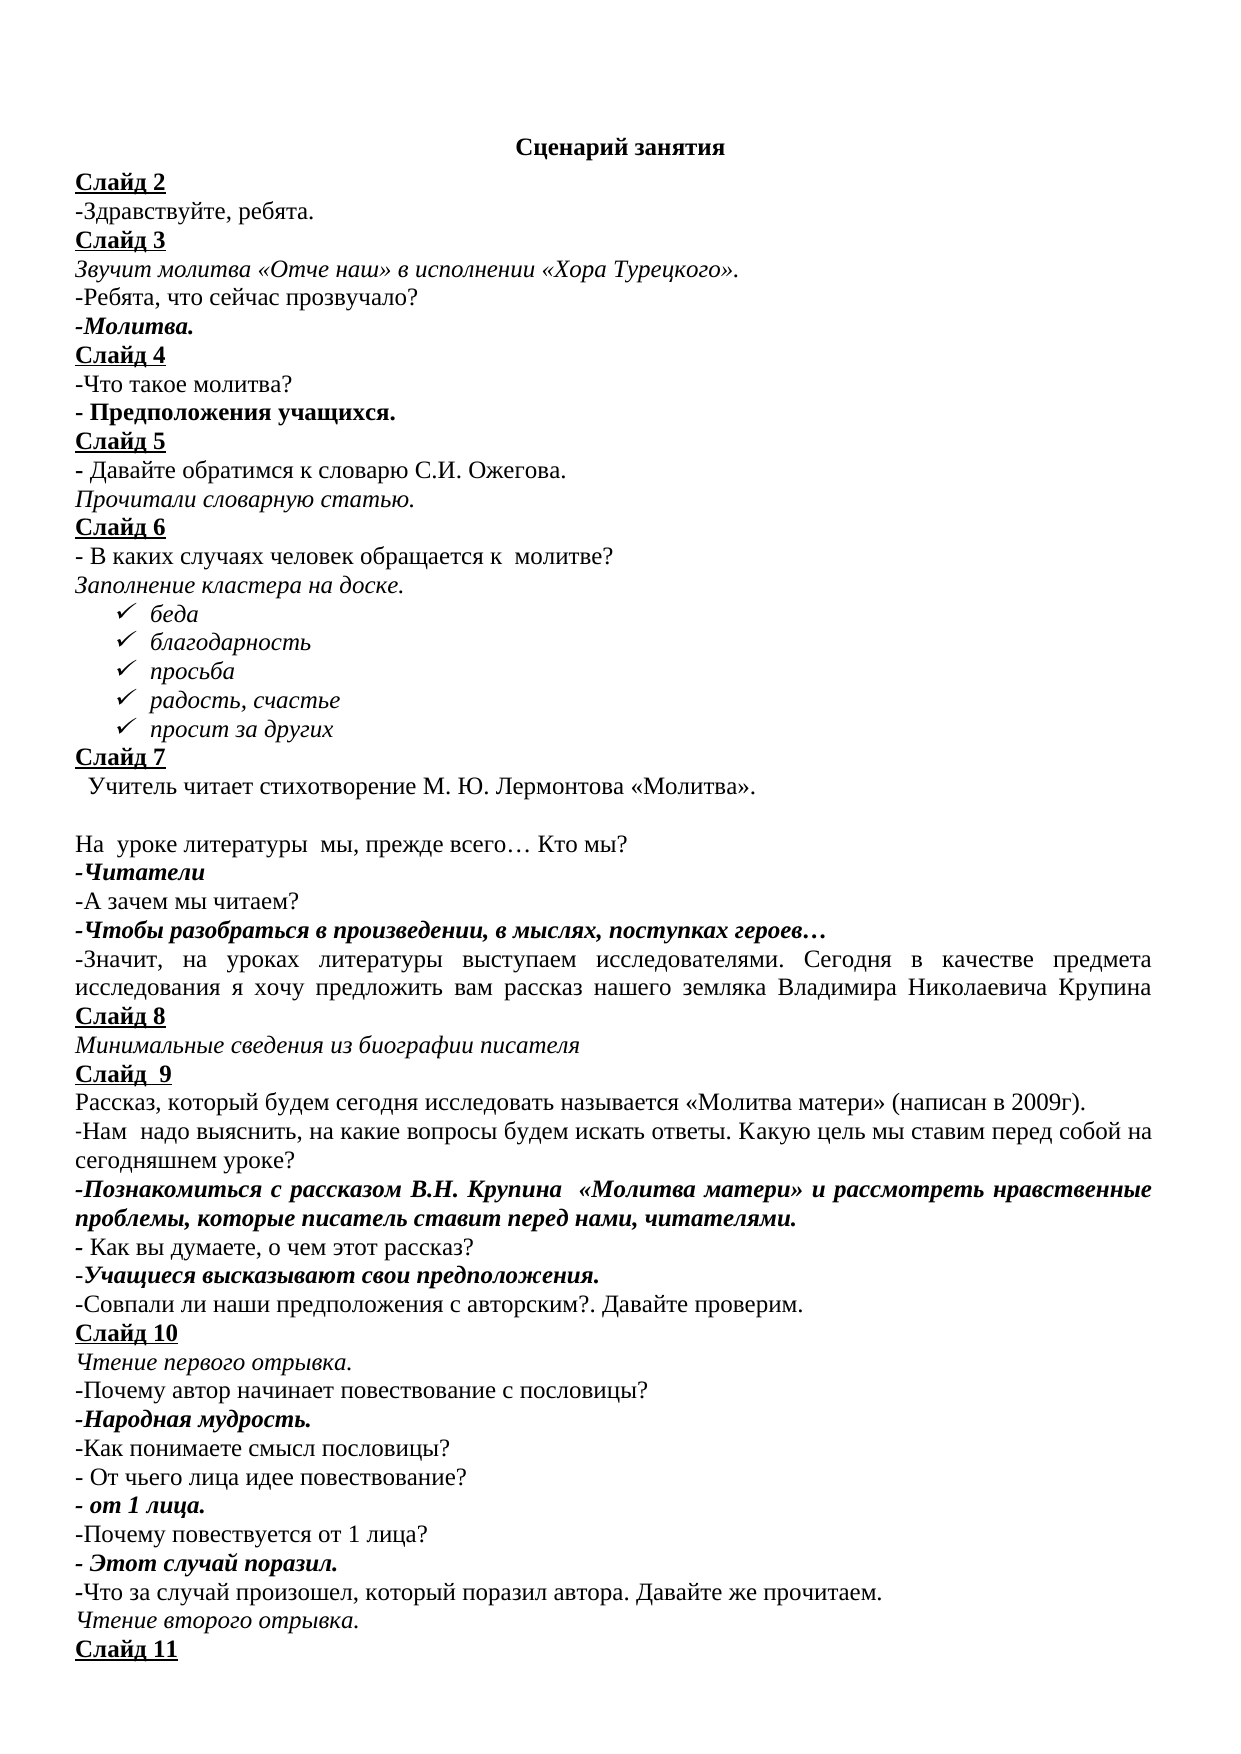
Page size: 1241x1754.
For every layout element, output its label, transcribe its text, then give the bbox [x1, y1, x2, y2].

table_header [69, 161, 1159, 1669]
text Сценарий занятия [75, 132, 1165, 161]
